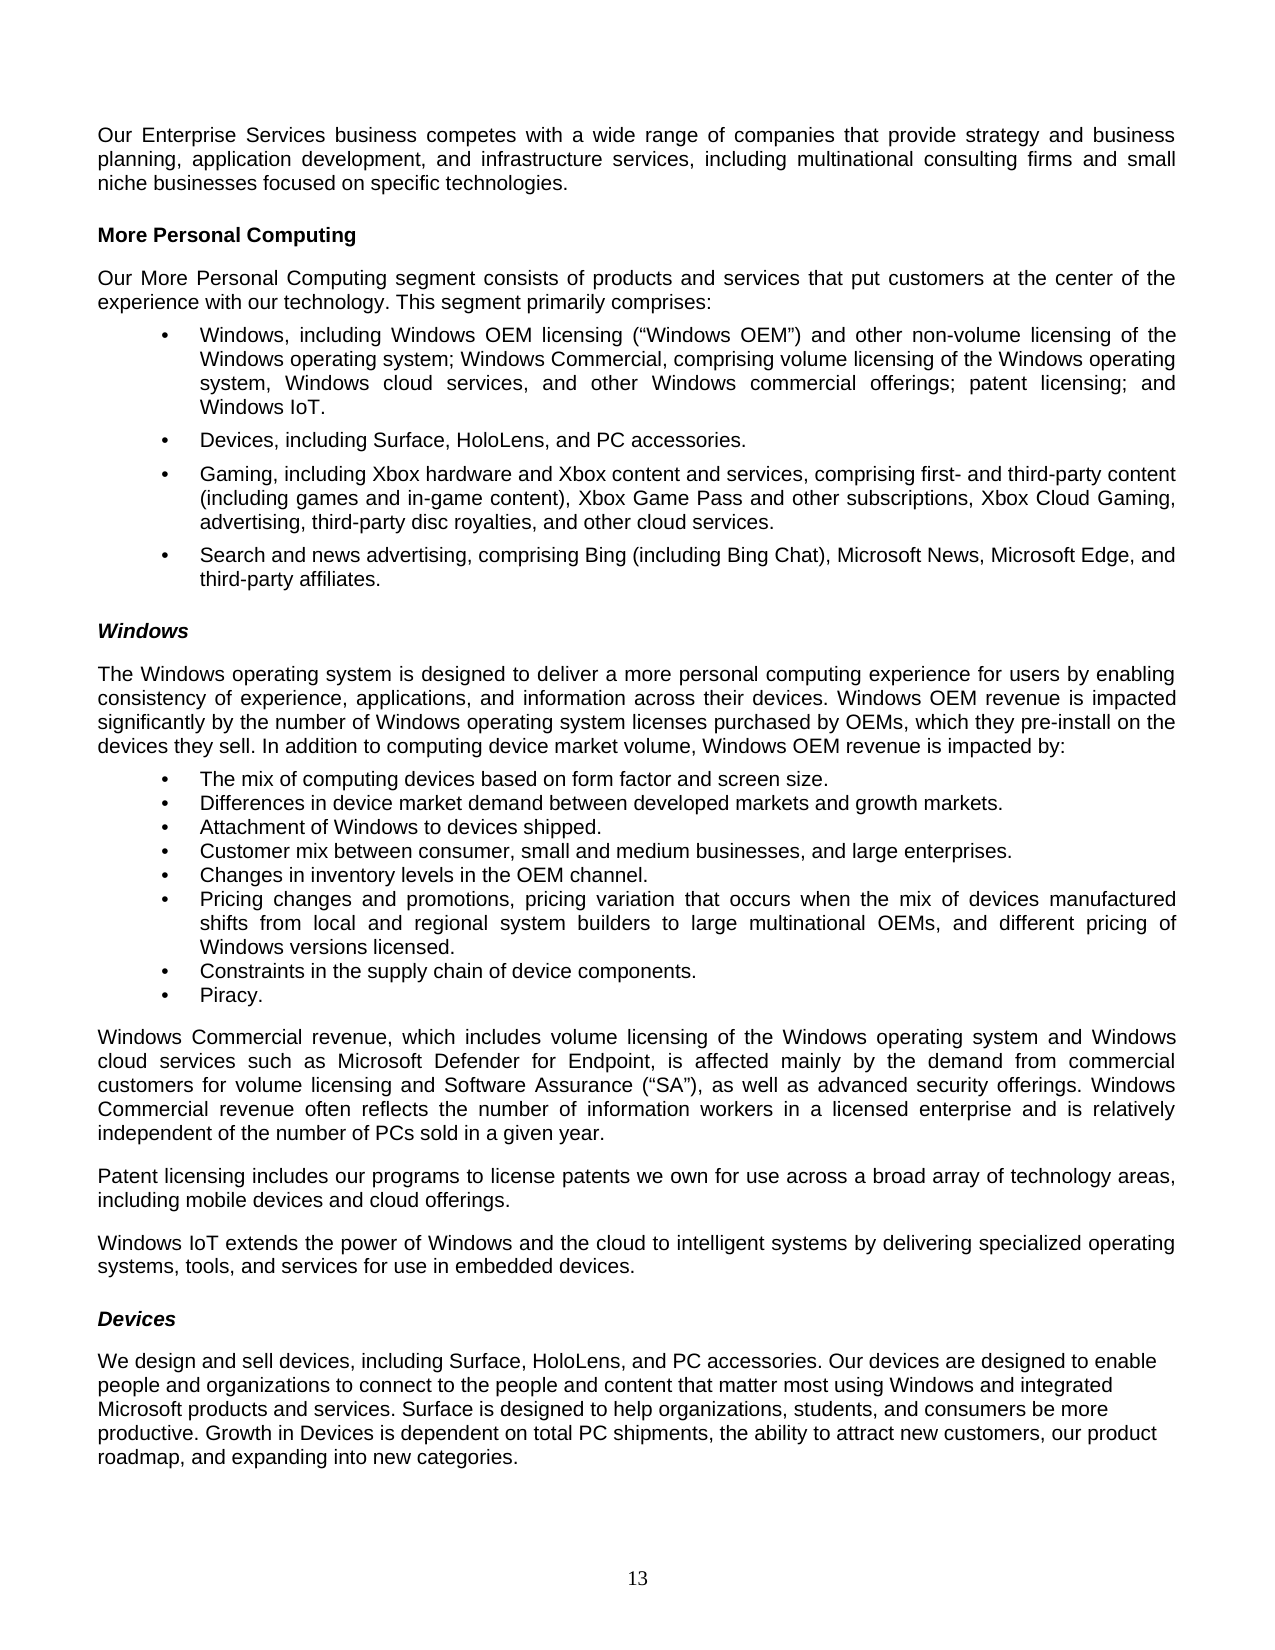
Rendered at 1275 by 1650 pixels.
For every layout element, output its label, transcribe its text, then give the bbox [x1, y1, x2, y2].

list The mix of computing devices based on form factor and screen size. [161, 767, 1177, 791]
text • Devices, including Surface, HoloLens, and PC accessories. [161, 428, 1177, 452]
text Our More Personal Computing segment consists of products and services that put customers at the center of the experience with our technology. This segment primarily comprises: [97, 266, 1177, 314]
text • Windows, including Windows OEM licensing (“Windows OEM”) and other non-volume licensing of the Windows operating system; Windows Commercial, comprising volume licensing of the Windows operating system, Windows cloud services, and other Windows commercial offerings; patent licensing; and Windows IoT. [161, 323, 1177, 419]
list Pricing changes and promotions, pricing variation that occurs when the mix of devices manufactured shifts from local and regional system builders to large multinational OEMs, and different pricing of Windows versions licensed. [161, 887, 1177, 958]
text More Personal Computing [97, 223, 1177, 247]
text Patent licensing includes our programs to license patents we own for use across a broad array of technology areas, including mobile devices and cloud offerings. [97, 1164, 1177, 1212]
text Devices [97, 1306, 1177, 1330]
list Piracy. [161, 982, 1177, 1006]
list Constraints in the supply chain of device components. [161, 958, 1177, 982]
text • Gaming, including Xbox hardware and Xbox content and services, comprising first- and third-party content (including games and in-game content), Xbox Game Pass and other subscriptions, Xbox Cloud Gaming, advertising, third-party disc royalties, and other cloud services. [161, 462, 1177, 533]
text Windows IoT extends the power of Windows and the cloud to intelligent systems by delivering specialized operating systems, tools, and services for use in embedded devices. [97, 1230, 1177, 1278]
list Changes in inventory levels in the OEM channel. [161, 863, 1177, 887]
text • Search and news advertising, comprising Bing (including Bing Chat), Microsoft News, Microsoft Edge, and third-party affiliates. [161, 543, 1177, 591]
text Windows [97, 619, 1177, 643]
text The Windows operating system is designed to deliver a more personal computing experience for users by enabling consistency of experience, applications, and information across their devices. Windows OEM revenue is impacted significantly by the number of Windows operating system licenses purchased by OEMs, which they pre-install on the devices they sell. In addition to computing device market volume, Windows OEM revenue is impacted by: [97, 662, 1177, 757]
list Attachment of Windows to devices shipped. [161, 815, 1177, 839]
text Our Enterprise Services business competes with a wide range of companies that provide strategy and business planning, application development, and infrastructure services, including multinational consulting firms and small niche businesses focused on specific technologies. [97, 123, 1177, 195]
list Differences in device market demand between developed markets and growth markets. [161, 791, 1177, 815]
list Customer mix between consumer, small and medium businesses, and large enterprises. [161, 839, 1177, 863]
text We design and sell devices, including Surface, HoloLens, and PC accessories. Our devices are designed to enable people and organizations to connect to the people and content that matter most using Windows and integrated Microsoft products and services. Surface is designed to help organizations, students, and consumers be more productive. Growth in Devices is dependent on total PC shipments, the ability to attract new customers, our product roadmap, and expanding into new categories. [97, 1349, 1177, 1469]
text Windows Commercial revenue, which includes volume licensing of the Windows operating system and Windows cloud services such as Microsoft Defender for Endpoint, is affected mainly by the demand from commercial customers for volume licensing and Software Assurance (“SA”), as well as advanced security offerings. Windows Commercial revenue often reflects the number of information workers in a licensed enterprise and is relatively independent of the number of PCs sold in a given year. [97, 1025, 1177, 1145]
